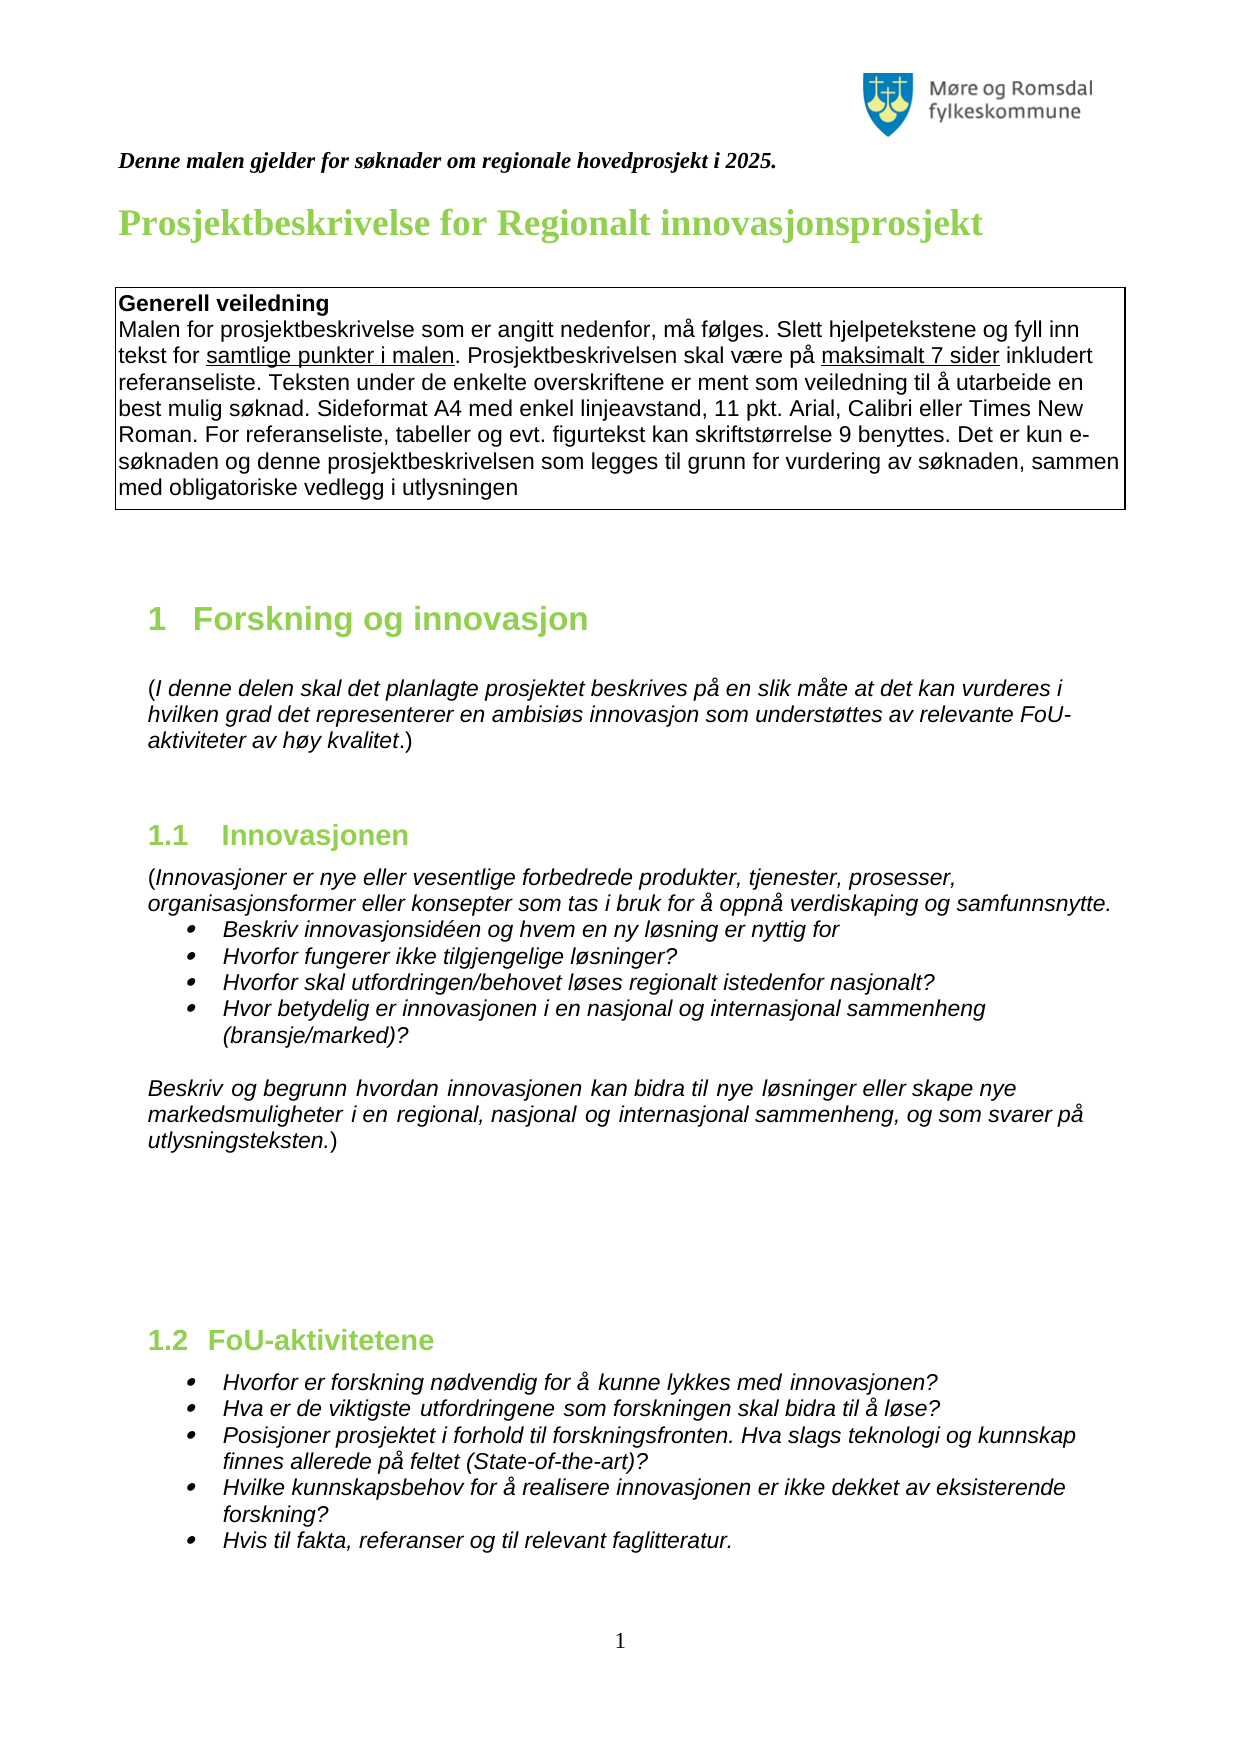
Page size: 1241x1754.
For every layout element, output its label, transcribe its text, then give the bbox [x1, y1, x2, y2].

list Hvis til fakta, referanser og til relevant faglitteratur. [185, 1527, 1093, 1553]
subtitle Innovasjonen [148, 818, 1093, 851]
text Malen for prosjektbeskrivelse som er angitt nedenfor, må følges. Slett hjelpetekstene og fyll inn tekst for samtlige punkter i malen. Prosjektbeskrivelsen skal være på maksimalt 7 sider inkludert referanseliste. Teksten under de enkelte overskriftene er ment som veiledning til å utarbeide en best mulig søknad. Sideformat A4 med enkel linjeavstand, 11 pkt. Arial, Calibri eller Times New Roman. For referanseliste, tabeller og evt. figurtekst kan skriftstørrelse 9 benyttes. Det er kun e-søknaden og denne prosjektbeskrivelsen som legges til grunn for vurdering av søknaden, sammen med obligatoriske vedlegg i utlysningen [116, 313, 1124, 509]
list Beskriv innovasjonsidéen og hvem en ny løsning er nyttig for [185, 916, 1122, 943]
list Hvor betydelig er innovasjonen i en nasjonal og internasjonal sammenheng (bransje/marked)? [185, 995, 1122, 1048]
list Hva er de viktigste utfordringene som forskningen skal bidra til å løse? [185, 1395, 1093, 1422]
list Hvorfor fungerer ikke tilgjengelige løsninger? [185, 943, 1122, 969]
list Hvilke kunnskapsbehov for å realisere innovasjonen er ikke dekket av eksisterende forskning? [185, 1474, 1093, 1527]
subtitle FoU-aktivitetene [148, 1323, 1093, 1356]
subtitle Forskning og innovasjon [148, 599, 1093, 637]
list Hvorfor skal utfordringen/behovet løses regionalt istedenfor nasjonalt? [185, 969, 1122, 995]
text (Innovasjoner er nye eller vesentlige forbedrede produkter, tjenester, prosesser, organisasjonsformer eller konsepter som tas i bruk for å oppnå verdiskaping og samfunnsnytte. [148, 864, 1122, 916]
picture [862, 73, 1093, 137]
list Hvorfor er forskning nødvendig for å kunne lykkes med innovasjonen? [185, 1369, 1093, 1395]
text Beskriv og begrunn hvordan innovasjonen kan bidra til nye løsninger eller skape nye markedsmuligheter i en regional, nasjonal og internasjonal sammenheng, og som svarer på utlysningsteksten.) [148, 1074, 1093, 1153]
text Prosjektbeskrivelse for Regionalt innovasjonsprosjekt [118, 200, 1122, 243]
text (I denne delen skal det planlagte prosjektet beskrives på en slik måte at det kan vurderes i hvilken grad det representerer en ambisiøs innovasjon som understøttes av relevante FoU-aktiviteter av høy kvalitet.) [148, 675, 1093, 754]
list Posisjoner prosjektet i forhold til forskningsfronten. Hva slags teknologi og kunnskap finnes allerede på feltet (State-of-the-art)? [185, 1422, 1093, 1474]
text Denne malen gjelder for søknader om regionale hovedprosjekt i 2025. [118, 148, 1122, 174]
text Generell veiledning [116, 288, 1124, 313]
